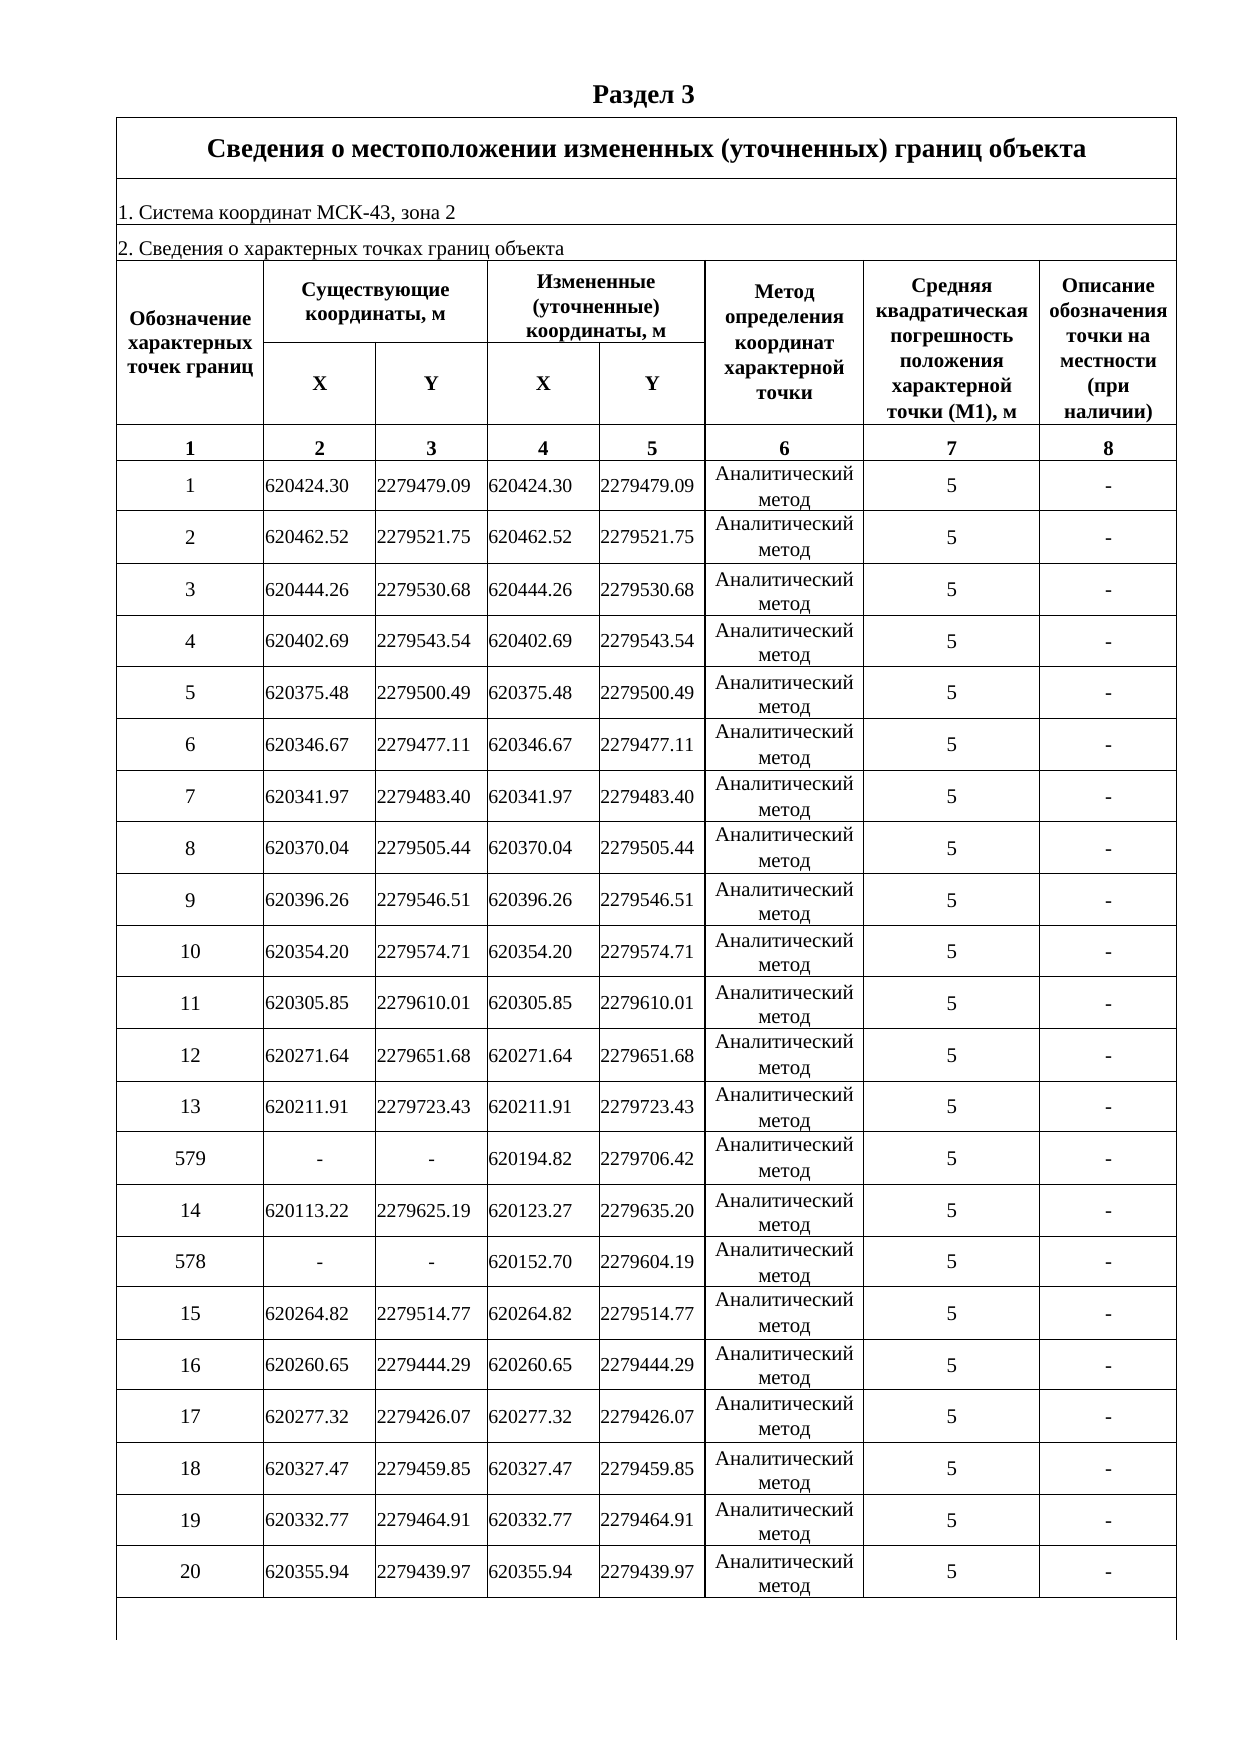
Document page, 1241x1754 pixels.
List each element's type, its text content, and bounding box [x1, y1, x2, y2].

table_cell 9 [117, 874, 263, 925]
table_cell 12 [117, 1029, 263, 1081]
table_cell Аналитический метод [706, 564, 863, 615]
table_cell 5 [864, 1390, 1039, 1442]
table_cell - [1040, 977, 1176, 1028]
table_cell 5 [864, 771, 1039, 821]
table_cell 5 [864, 1237, 1039, 1286]
table_cell 2279426.07 [600, 1390, 704, 1442]
table_cell 620396.26 [488, 874, 599, 925]
table_cell Аналитический метод [706, 1340, 863, 1389]
table_cell Описание обозначения точки на местности (при наличии) [1040, 261, 1176, 424]
table_cell 1 [117, 461, 263, 510]
table_cell 2 [264, 425, 375, 460]
table_cell 2279514.77 [600, 1287, 704, 1339]
table_cell 620341.97 [488, 771, 599, 821]
table_cell Метод определения координат характерной точки [706, 261, 863, 424]
table_cell Аналитический метод [706, 1390, 863, 1442]
table_cell 5 [864, 822, 1039, 873]
table_cell Аналитический метод [706, 1029, 863, 1081]
table_cell - [1040, 1443, 1176, 1494]
table_cell 2279546.51 [376, 874, 487, 925]
table_cell Аналитический метод [706, 1546, 863, 1597]
table_cell 5 [864, 719, 1039, 770]
table_cell 5 [864, 1132, 1039, 1184]
table_cell 579 [117, 1132, 263, 1184]
table_cell - [1040, 511, 1176, 563]
table_cell Аналитический метод [706, 1287, 863, 1339]
table_cell 5 [864, 564, 1039, 615]
table_cell 2279426.07 [376, 1390, 487, 1442]
table_cell 18 [117, 1443, 263, 1494]
table_cell 620346.67 [488, 719, 599, 770]
table_cell 7 [117, 771, 263, 821]
table_cell 620332.77 [264, 1495, 375, 1545]
table_cell 13 [117, 1082, 263, 1131]
table_cell 6 [117, 719, 263, 770]
table_cell 2 [117, 511, 263, 563]
table_cell 620332.77 [488, 1495, 599, 1545]
table_cell 2279444.29 [376, 1340, 487, 1389]
table_cell 2279477.11 [376, 719, 487, 770]
table_cell Y [600, 343, 704, 424]
table_cell 10 [117, 926, 263, 976]
table_cell 620277.32 [264, 1390, 375, 1442]
table_cell Аналитический метод [706, 461, 863, 510]
table_cell 620264.82 [264, 1287, 375, 1339]
table_cell 5 [864, 1495, 1039, 1545]
table_cell 2279543.54 [600, 616, 704, 666]
table_cell 17 [117, 1390, 263, 1442]
table_cell 2279651.68 [376, 1029, 487, 1081]
table_cell 3 [376, 425, 487, 460]
table_cell 620444.26 [488, 564, 599, 615]
table_cell 2279483.40 [600, 771, 704, 821]
table_cell 2279610.01 [376, 977, 487, 1028]
table_cell 620113.22 [264, 1185, 375, 1236]
table_cell 14 [117, 1185, 263, 1236]
table_cell 2279505.44 [600, 822, 704, 873]
table_cell 578 [117, 1237, 263, 1286]
table_cell 620354.20 [488, 926, 599, 976]
table_cell - [1040, 1185, 1176, 1236]
table_cell Аналитический метод [706, 771, 863, 821]
table_cell 620396.26 [264, 874, 375, 925]
table_cell [117, 1598, 1176, 1640]
table_cell 620402.69 [264, 616, 375, 666]
table_cell 2279439.97 [376, 1546, 487, 1597]
table_cell 2279723.43 [376, 1082, 487, 1131]
table_cell Аналитический метод [706, 822, 863, 873]
table_cell - [376, 1237, 487, 1286]
table_cell 620402.69 [488, 616, 599, 666]
table_cell - [1040, 926, 1176, 976]
table_cell Средняя квадратическая погрешность положения характерной точки (М1), м [864, 261, 1039, 424]
table_cell 2279521.75 [600, 511, 704, 563]
table_cell 3 [117, 564, 263, 615]
table_cell 620354.20 [264, 926, 375, 976]
table_cell 620277.32 [488, 1390, 599, 1442]
table_cell 620194.82 [488, 1132, 599, 1184]
table_cell 5 [864, 461, 1039, 510]
table_cell - [1040, 719, 1176, 770]
table_cell - [1040, 1237, 1176, 1286]
table_cell 2279479.09 [376, 461, 487, 510]
table_cell 5 [864, 1287, 1039, 1339]
table_cell Обозначение характерных точек границ [117, 261, 263, 424]
table_cell 620271.64 [264, 1029, 375, 1081]
table_cell 15 [117, 1287, 263, 1339]
table_header Сведения о местоположении измененных (уточненных) границ объекта [117, 118, 1176, 178]
table_cell 620327.47 [488, 1443, 599, 1494]
table_cell 620370.04 [264, 822, 375, 873]
table_cell Существующие координаты, м [264, 261, 487, 342]
table_cell 620375.48 [264, 667, 375, 718]
table_cell 2279444.29 [600, 1340, 704, 1389]
table_cell 620152.70 [488, 1237, 599, 1286]
table_cell 2279500.49 [600, 667, 704, 718]
table_cell Аналитический метод [706, 1082, 863, 1131]
table_cell - [1040, 874, 1176, 925]
table_cell 5 [864, 1443, 1039, 1494]
table_cell 5 [864, 1029, 1039, 1081]
table_cell 620271.64 [488, 1029, 599, 1081]
table_cell 20 [117, 1546, 263, 1597]
table_cell 2279514.77 [376, 1287, 487, 1339]
table_cell 620355.94 [488, 1546, 599, 1597]
table_cell 620260.65 [264, 1340, 375, 1389]
table_cell 1 [117, 425, 263, 460]
table_cell 2279543.54 [376, 616, 487, 666]
table_cell Аналитический метод [706, 616, 863, 666]
table_cell - [1040, 822, 1176, 873]
table_cell 620211.91 [488, 1082, 599, 1131]
table_cell - [1040, 1390, 1176, 1442]
table_cell 620346.67 [264, 719, 375, 770]
table_cell 2279477.11 [600, 719, 704, 770]
table_cell Аналитический метод [706, 1185, 863, 1236]
table_cell 5 [864, 926, 1039, 976]
table_cell 2279706.42 [600, 1132, 704, 1184]
table_cell - [1040, 461, 1176, 510]
table_cell 6 [706, 425, 863, 460]
table_cell 2279483.40 [376, 771, 487, 821]
table_cell - [1040, 1029, 1176, 1081]
table_cell Аналитический метод [706, 1495, 863, 1545]
table_cell - [1040, 616, 1176, 666]
table_cell 620260.65 [488, 1340, 599, 1389]
table_cell 5 [864, 874, 1039, 925]
table_cell 8 [1040, 425, 1176, 460]
table_cell 2279651.68 [600, 1029, 704, 1081]
table_cell 620211.91 [264, 1082, 375, 1131]
table_cell 2279479.09 [600, 461, 704, 510]
table_cell 5 [864, 977, 1039, 1028]
table_cell 7 [864, 425, 1039, 460]
table_cell 2279546.51 [600, 874, 704, 925]
table_cell 620327.47 [264, 1443, 375, 1494]
table_cell 620370.04 [488, 822, 599, 873]
table_cell 2279610.01 [600, 977, 704, 1028]
table_cell Измененные (уточненные) координаты, м [488, 261, 704, 342]
table_cell 620462.52 [264, 511, 375, 563]
table_cell 2279459.85 [376, 1443, 487, 1494]
table_cell Аналитический метод [706, 1132, 863, 1184]
table_cell 8 [117, 822, 263, 873]
table_cell 2279574.71 [600, 926, 704, 976]
table_cell 5 [600, 425, 704, 460]
table_cell 19 [117, 1495, 263, 1545]
table_cell 5 [864, 1082, 1039, 1131]
table_cell 620375.48 [488, 667, 599, 718]
table_cell Аналитический метод [706, 1237, 863, 1286]
table_cell - [1040, 1546, 1176, 1597]
table_cell Аналитический метод [706, 874, 863, 925]
table_cell 1. Система координат МСК-43, зона 2 [117, 179, 1176, 224]
table_cell 620462.52 [488, 511, 599, 563]
table_cell - [1040, 1132, 1176, 1184]
table_cell 620355.94 [264, 1546, 375, 1597]
table_cell Аналитический метод [706, 667, 863, 718]
table_cell - [376, 1132, 487, 1184]
table_cell - [1040, 1287, 1176, 1339]
table_cell 620424.30 [264, 461, 375, 510]
table_cell - [1040, 564, 1176, 615]
table_cell 620444.26 [264, 564, 375, 615]
table_cell 2279625.19 [376, 1185, 487, 1236]
table_cell Y [376, 343, 487, 424]
table_cell 2279505.44 [376, 822, 487, 873]
table_cell - [264, 1132, 375, 1184]
table_cell - [1040, 667, 1176, 718]
table_cell - [1040, 1082, 1176, 1131]
table_cell 620305.85 [488, 977, 599, 1028]
table_cell 2279521.75 [376, 511, 487, 563]
table_cell 2279530.68 [376, 564, 487, 615]
table_cell 620305.85 [264, 977, 375, 1028]
table_cell 2279635.20 [600, 1185, 704, 1236]
table_cell 11 [117, 977, 263, 1028]
table_cell 5 [864, 511, 1039, 563]
table_cell 5 [864, 667, 1039, 718]
table_cell Аналитический метод [706, 719, 863, 770]
table_cell - [1040, 771, 1176, 821]
table_cell 620341.97 [264, 771, 375, 821]
table_cell Аналитический метод [706, 1443, 863, 1494]
table_cell 16 [117, 1340, 263, 1389]
table_cell 5 [864, 616, 1039, 666]
table_cell 5 [117, 667, 263, 718]
table_cell 2279459.85 [600, 1443, 704, 1494]
table_cell Аналитический метод [706, 977, 863, 1028]
table_cell 2279500.49 [376, 667, 487, 718]
table_cell 2279530.68 [600, 564, 704, 615]
table_cell 2279439.97 [600, 1546, 704, 1597]
table_cell 4 [488, 425, 599, 460]
table_cell 5 [864, 1340, 1039, 1389]
table_cell 620264.82 [488, 1287, 599, 1339]
table_cell 2279574.71 [376, 926, 487, 976]
table_cell 620424.30 [488, 461, 599, 510]
table_cell - [264, 1237, 375, 1286]
table_cell 5 [864, 1185, 1039, 1236]
table_cell 4 [117, 616, 263, 666]
table_cell 2279464.91 [376, 1495, 487, 1545]
table_cell 2279723.43 [600, 1082, 704, 1131]
table_cell X [488, 343, 599, 424]
table_cell - [1040, 1495, 1176, 1545]
table_cell - [1040, 1340, 1176, 1389]
table_cell 2279604.19 [600, 1237, 704, 1286]
table_cell 620123.27 [488, 1185, 599, 1236]
table_cell 2. Сведения о характерных точках границ объекта [117, 225, 1176, 260]
table_cell 5 [864, 1546, 1039, 1597]
table_cell Аналитический метод [706, 511, 863, 563]
table_cell X [264, 343, 375, 424]
table_cell Аналитический метод [706, 926, 863, 976]
table_cell 2279464.91 [600, 1495, 704, 1545]
